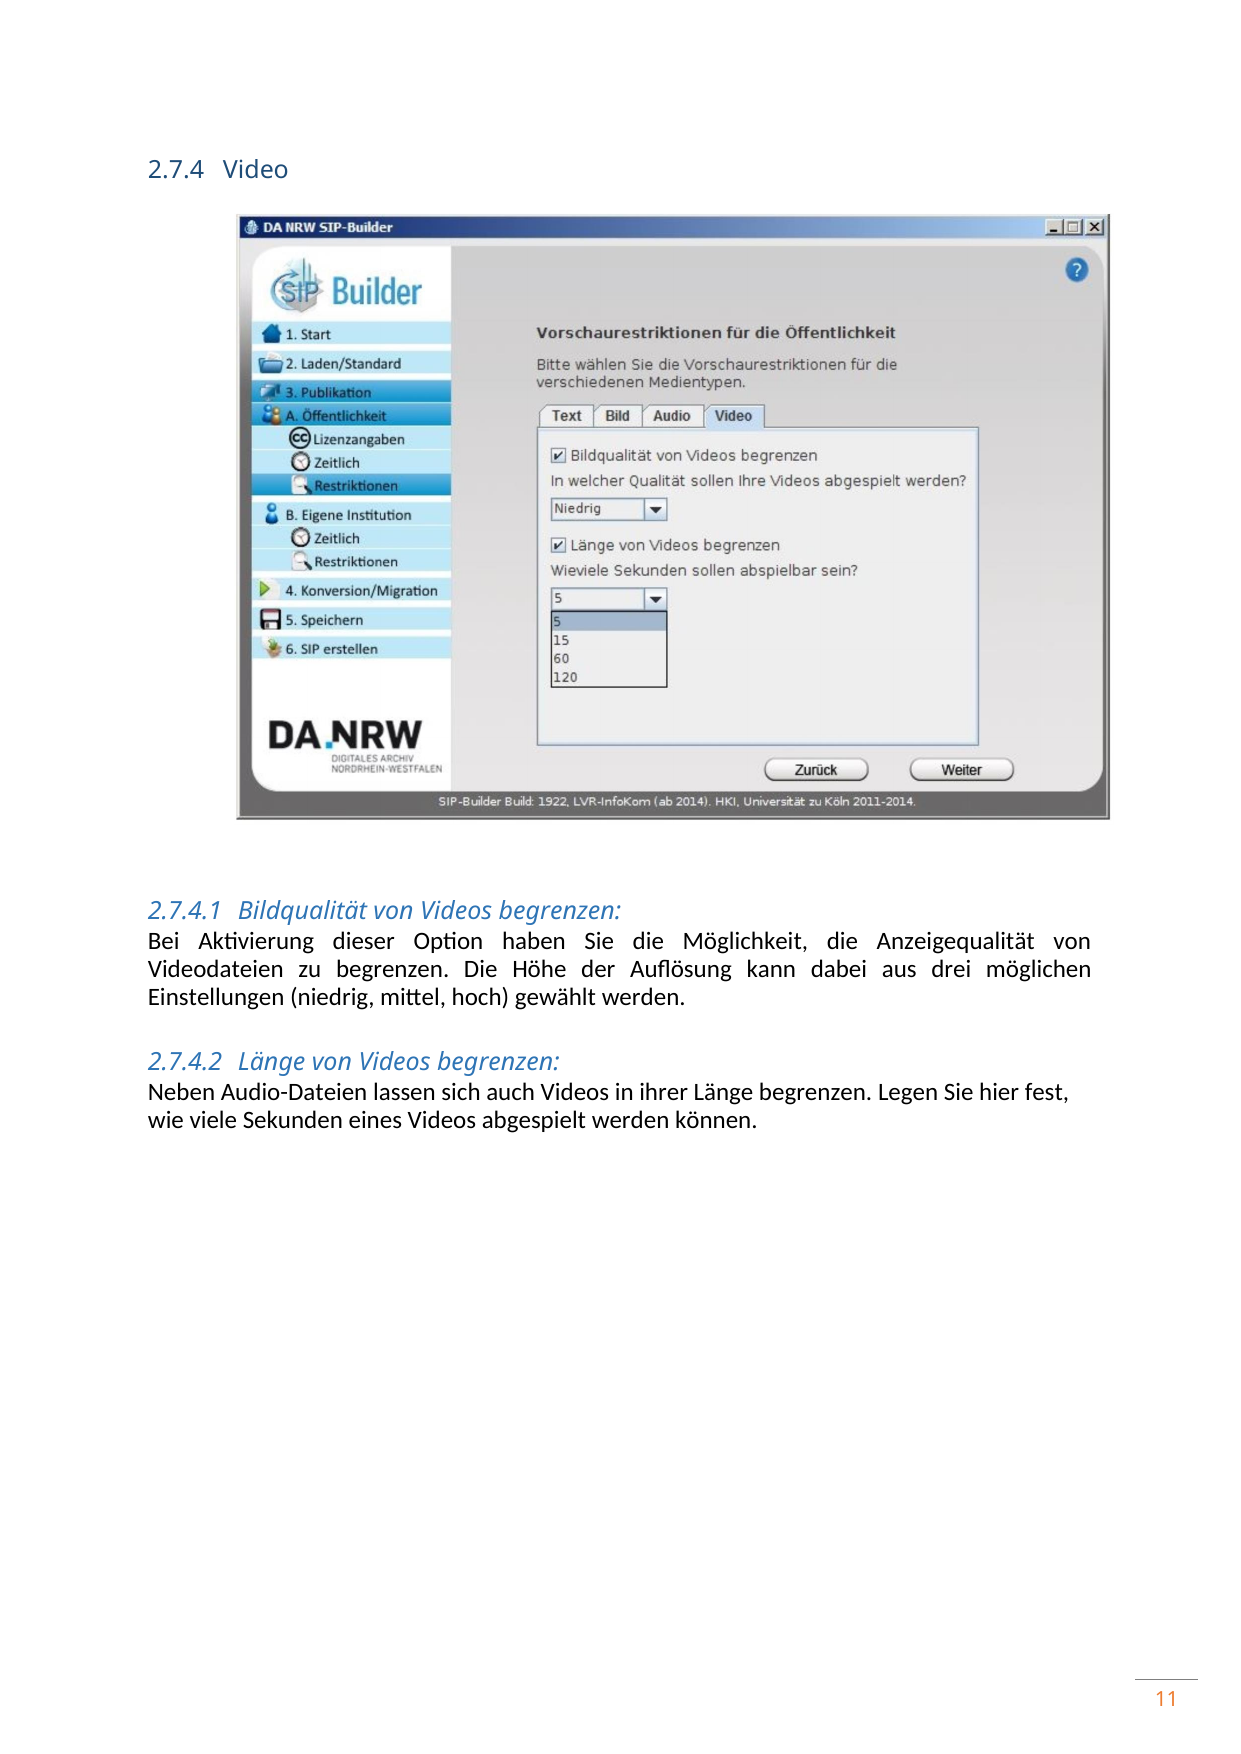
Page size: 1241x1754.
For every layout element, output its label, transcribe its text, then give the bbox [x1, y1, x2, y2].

picture [234, 213, 1114, 825]
subtitle Bildqualität von Videos begrenzen: [148, 893, 1093, 927]
text Neben Audio-Dateien lassen sich auch Videos in ihrer Länge begrenzen. Legen Sie hier fest, wie viele Sekunden eines Videos abgespielt werden können. [148, 1077, 1093, 1134]
text Bei Aktivierung dieser Option haben Sie die Möglichkeit, die Anzeigequalität von Videodateien zu begrenzen. Die Höhe der Auflösung kann dabei aus drei möglichen Einstellungen (niedrig, mittel, hoch) gewählt werden. [148, 927, 1093, 1011]
subtitle Länge von Videos begrenzen: [148, 1043, 1093, 1077]
subtitle Video [148, 152, 1093, 186]
